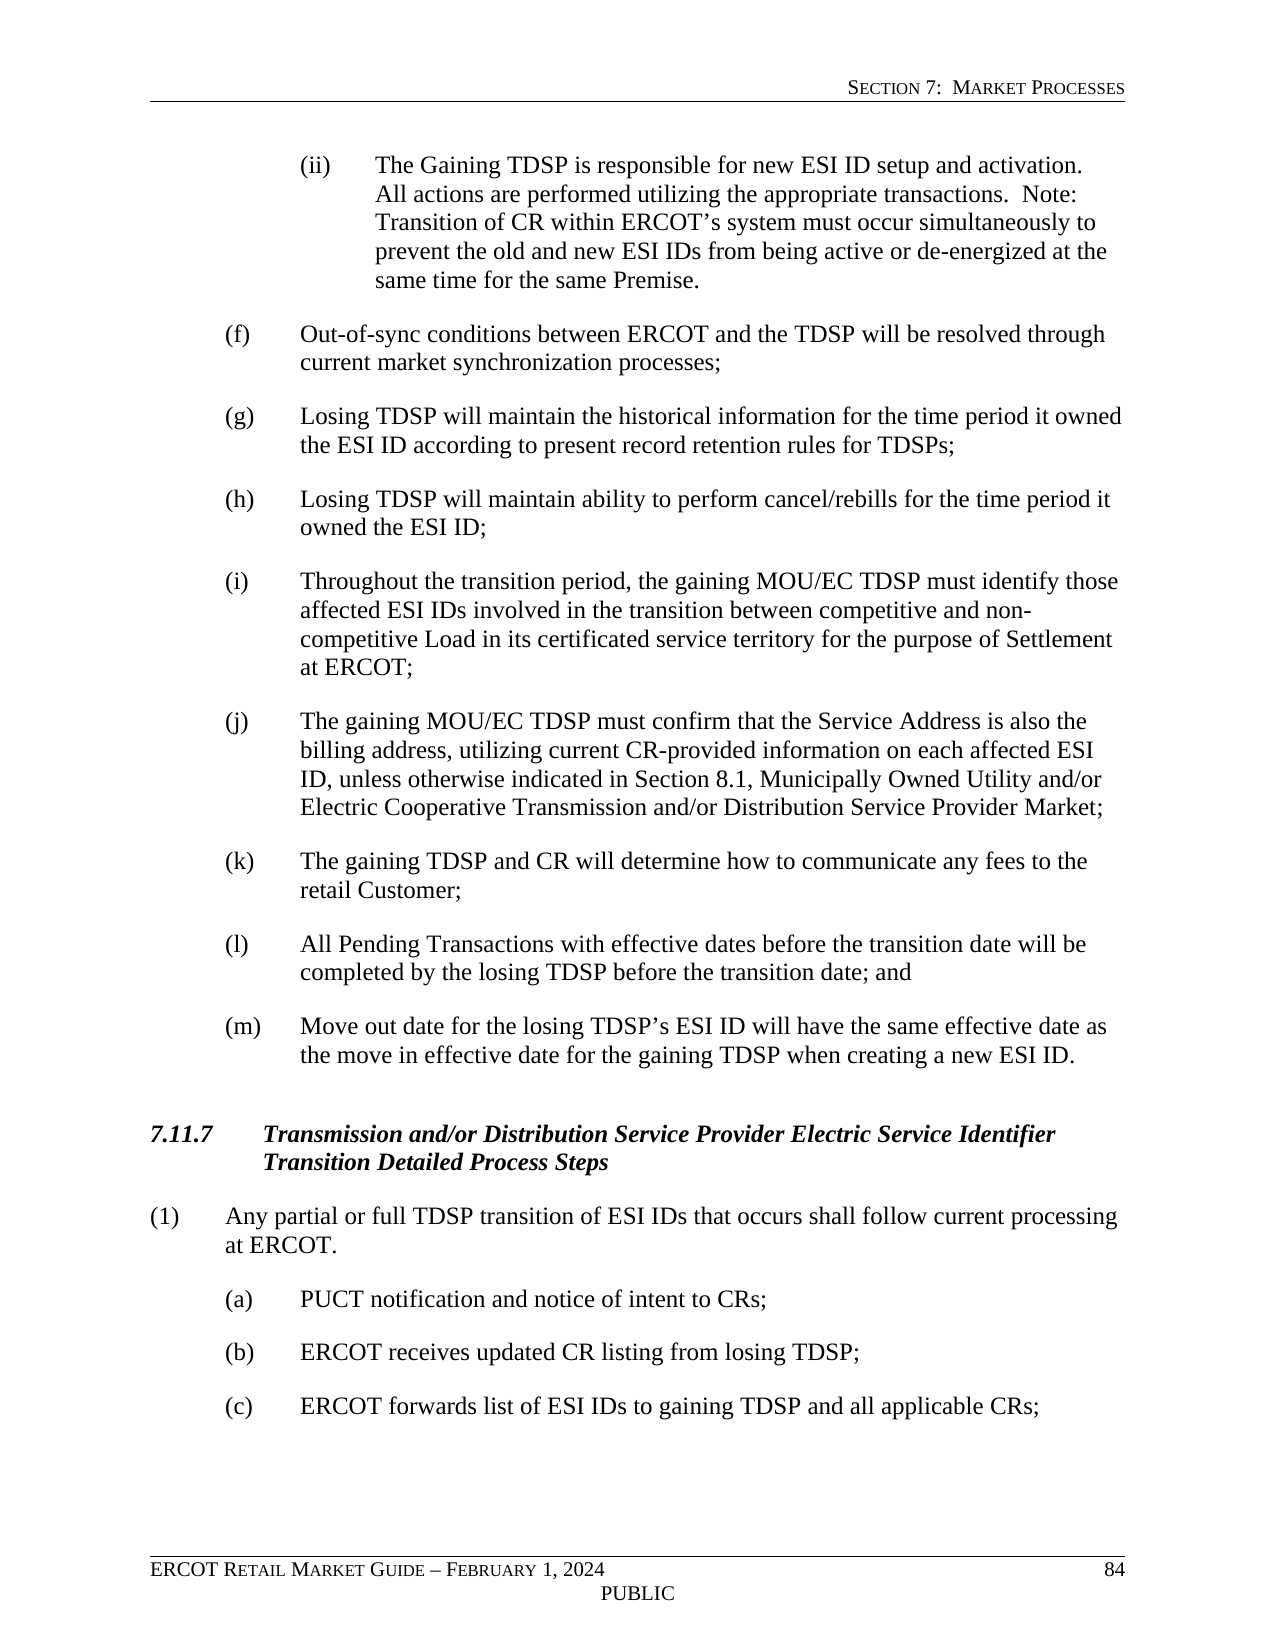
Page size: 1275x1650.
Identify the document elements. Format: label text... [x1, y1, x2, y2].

list (f) Out-of-sync conditions between ERCOT and the TDSP will be resolved through current market synchronization processes; [225, 319, 1125, 376]
list (g) Losing TDSP will maintain the historical information for the time period it owned the ESI ID according to present record retention rules for TDSPs; [225, 401, 1125, 459]
list (k) The gaining TDSP and CR will determine how to communicate any fees to the retail Customer; [225, 846, 1125, 904]
list (h) Losing TDSP will maintain ability to perform cancel/rebills for the time period it owned the ESI ID; [225, 484, 1125, 541]
list (a) PUCT notification and notice of intent to CRs; [225, 1284, 1125, 1312]
text 7.11.7 Transmission and/or Distribution Service Provider Electric Service Identifier Transition Detailed Process Steps [150, 1119, 1125, 1176]
list (l) All Pending Transactions with effective dates before the transition date will be completed by the losing TDSP before the transition date; and [225, 929, 1125, 986]
text (m) Move out date for the losing TDSP’s ESI ID will have the same effective date as the move in effective date for the gaining TDSP when creating a new ESI ID. [225, 1011, 1125, 1069]
list (ii) The Gaining TDSP is responsible for new ESI ID setup and activation. All actions are performed utilizing the appropriate transactions. Note: Transition of CR within ERCOT’s system must occur simultaneously to prevent the old and new ESI IDs from being active or de-energized at the same time for the same Premise. [300, 150, 1125, 294]
text (1) Any partial or full TDSP transition of ESI IDs that occurs shall follow current processing at ERCOT. [150, 1201, 1125, 1259]
list (c) ERCOT forwards list of ESI IDs to gaining TDSP and all applicable CRs; [225, 1391, 1125, 1420]
list (b) ERCOT receives updated CR listing from losing TDSP; [225, 1337, 1125, 1366]
list (j) The gaining MOU/EC TDSP must confirm that the Service Address is also the billing address, utilizing current CR-provided information on each affected ESI ID, unless otherwise indicated in Section 8.1, Municipally Owned Utility and/or Electric Cooperative Transmission and/or Distribution Service Provider Market; [225, 706, 1125, 821]
list (i) Throughout the transition period, the gaining MOU/EC TDSP must identify those affected ESI IDs involved in the transition between competitive and non-competitive Load in its certificated service territory for the purpose of Settlement at ERCOT; [225, 566, 1125, 681]
